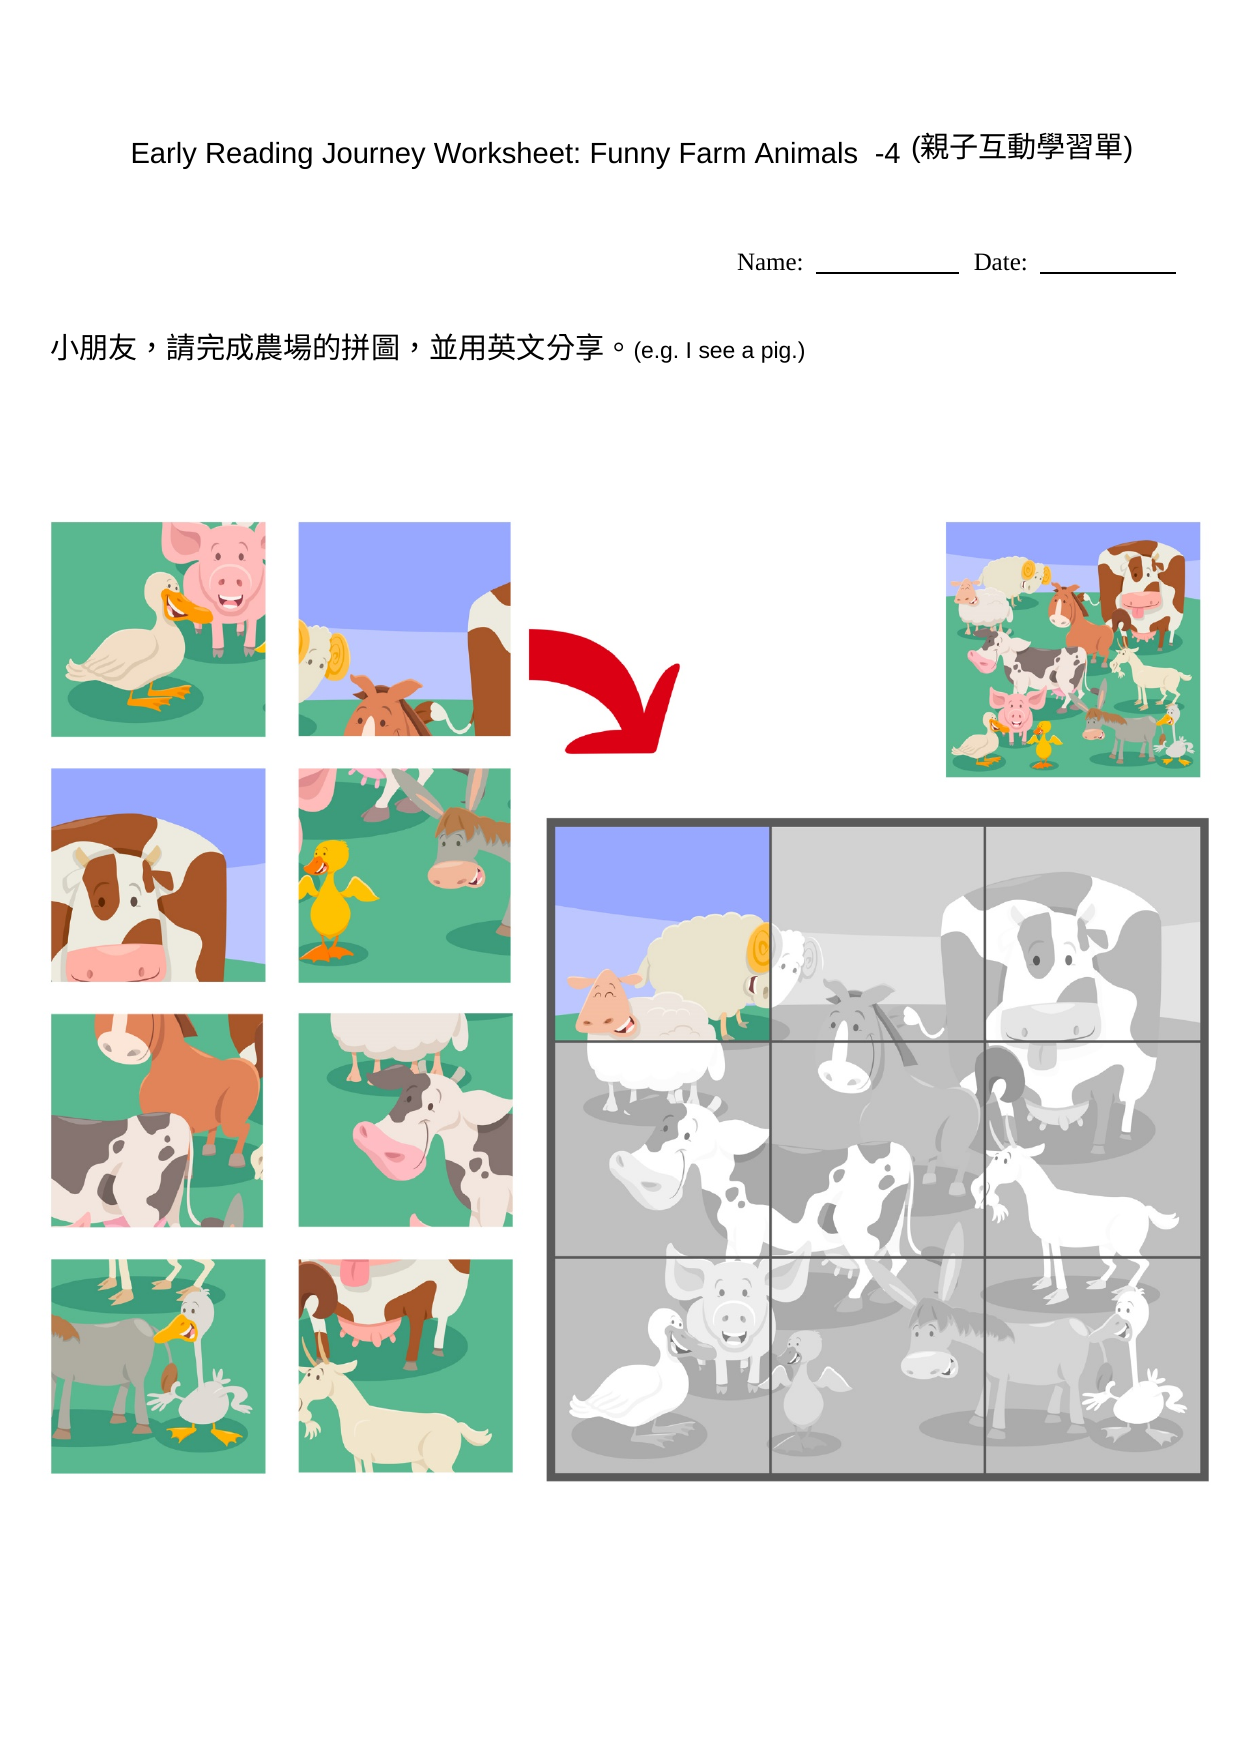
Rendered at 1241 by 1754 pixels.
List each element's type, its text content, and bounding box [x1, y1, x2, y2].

text Name: Date: [737, 247, 1188, 276]
subtitle 小朋友，請完成農場的拼圖，並用英文分享。(e.g. I see a pig.) [50, 322, 1188, 368]
picture [37, 511, 1214, 1489]
